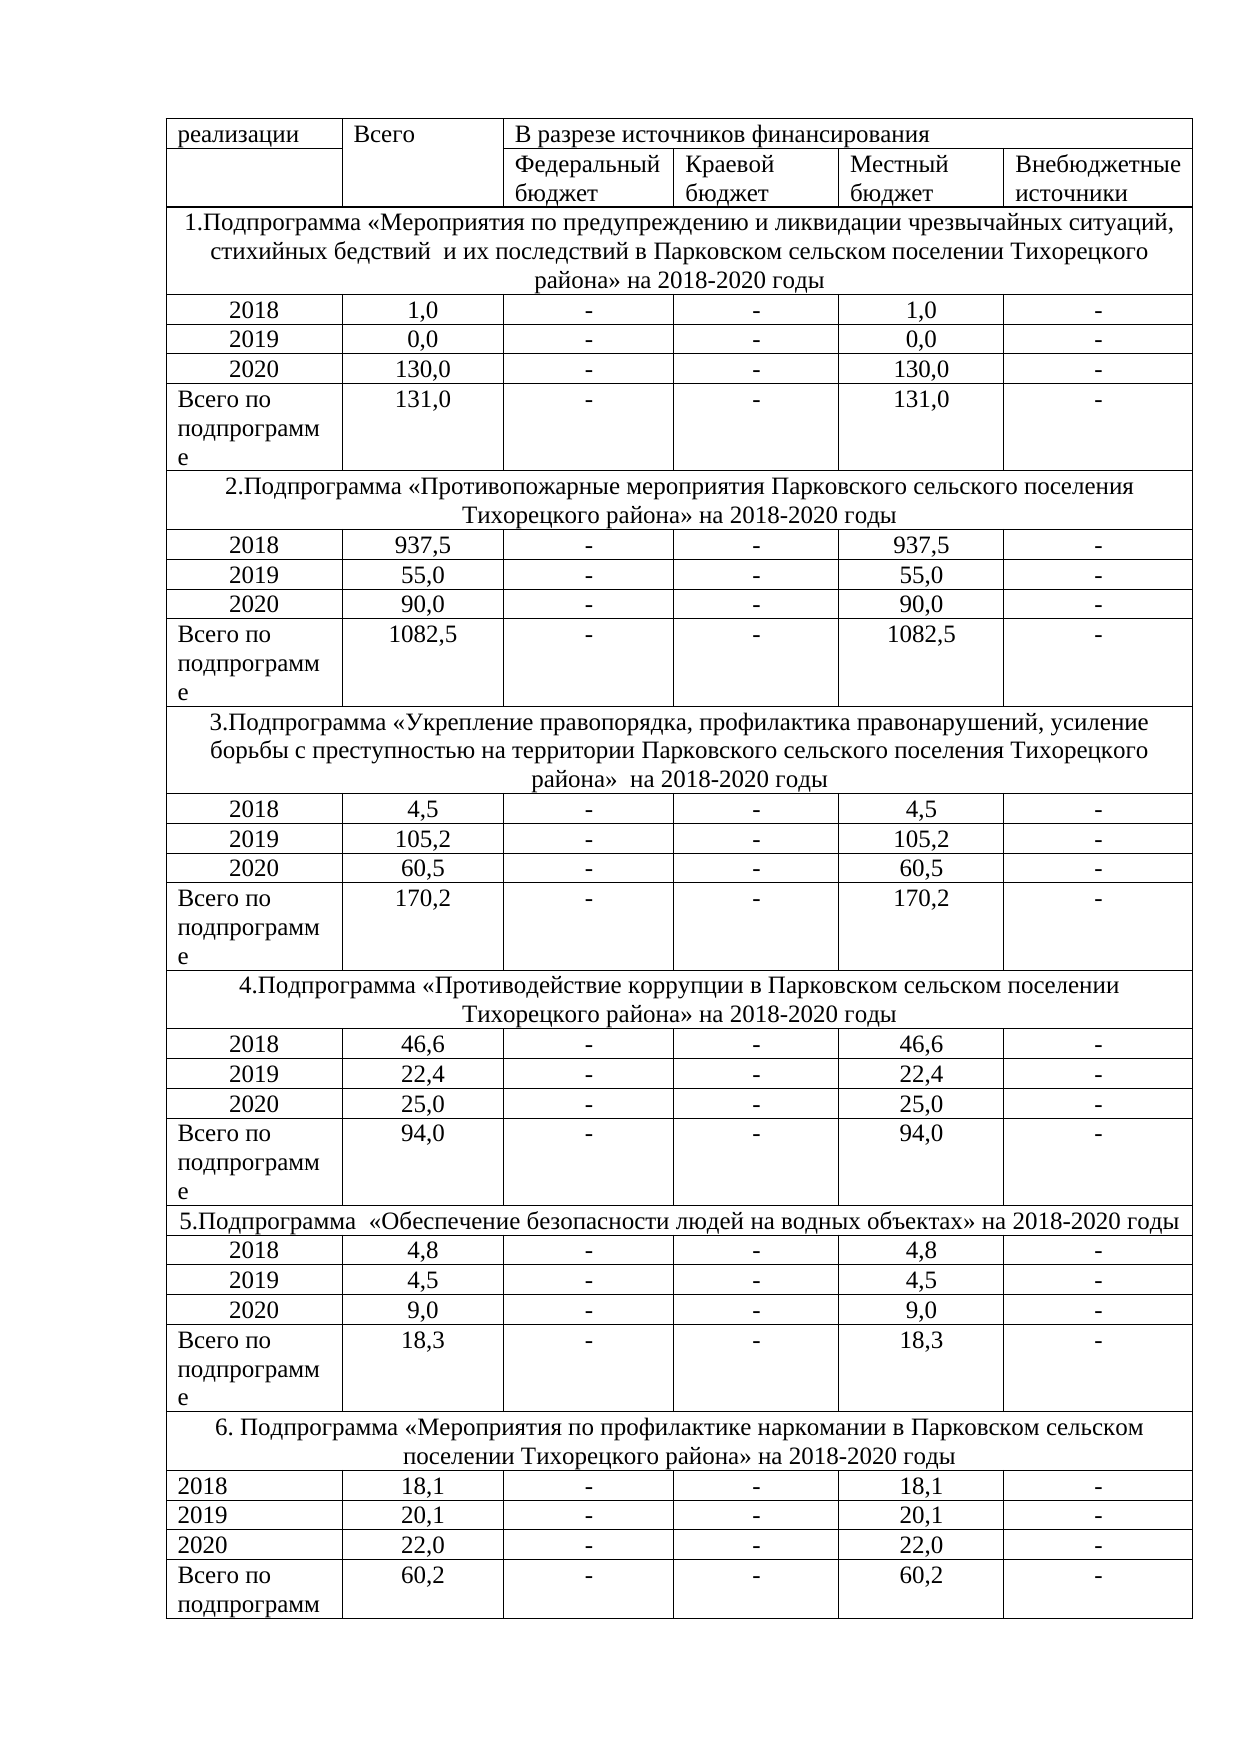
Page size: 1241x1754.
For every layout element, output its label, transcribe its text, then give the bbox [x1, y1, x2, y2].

table_cell - [674, 854, 838, 882]
table_cell Всего по подпрограмме [167, 883, 342, 969]
table_cell 2020 [167, 1089, 342, 1117]
table_cell - [1004, 1089, 1192, 1117]
table_cell Всего по подпрограмме [167, 384, 342, 470]
table_cell - [674, 1089, 838, 1117]
table_cell - [674, 1029, 838, 1058]
table_cell 937,5 [343, 530, 503, 559]
table_cell - [504, 1295, 673, 1324]
table_cell - [1004, 619, 1192, 706]
table_cell - [1004, 1059, 1192, 1088]
table_cell - [504, 325, 673, 353]
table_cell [167, 1560, 342, 1618]
table_cell - [674, 530, 838, 559]
table_cell - [504, 1471, 673, 1499]
table_cell - [674, 1501, 838, 1529]
table_cell Всего по подпрограмме [167, 1119, 342, 1205]
table_cell 2019 [167, 325, 342, 353]
table_cell - [1004, 1236, 1192, 1264]
table_cell - [504, 1029, 673, 1058]
table_cell 2020 [167, 354, 342, 383]
table_cell - [1004, 1325, 1192, 1411]
table_cell 2018 [167, 530, 342, 559]
table_cell - [1004, 1265, 1192, 1294]
table_cell 22,4 [839, 1059, 1003, 1088]
table_cell 170,2 [839, 883, 1003, 969]
table_cell - [674, 1059, 838, 1088]
table_cell 2019 [167, 1501, 342, 1529]
table_cell 18,3 [343, 1325, 503, 1411]
table_cell 131,0 [839, 384, 1003, 470]
table_cell - [504, 384, 673, 470]
table_cell - [504, 794, 673, 823]
table_cell - [504, 1265, 673, 1294]
table_cell 18,3 [839, 1325, 1003, 1411]
table_cell 5.Подпрограмма «Обеспечение безопасности людей на водных объектах» на 2018-2020 годы [167, 1206, 1192, 1234]
table_cell 6. Подпрограмма «Мероприятия по профилактике наркомании в Парковском сельском поселении Тихорецкого района» на 2018-2020 годы [167, 1412, 1192, 1470]
table_cell - [674, 824, 838, 852]
table_cell 131,0 [343, 384, 503, 470]
table_cell - [1004, 354, 1192, 383]
table_cell 94,0 [839, 1119, 1003, 1205]
table_cell В разрезе источников финансирования [504, 119, 1192, 148]
table_cell 55,0 [839, 560, 1003, 588]
table_header Годы реализации [167, 119, 342, 148]
table_cell - [674, 1325, 838, 1411]
table_cell - [504, 1501, 673, 1529]
table_cell 22,0 [343, 1530, 503, 1559]
table_cell 1.Подпрограмма «Мероприятия по предупреждению и ликвидации чрезвычайных ситуаций, стихийных бедствий и их последствий в Парковском сельском поселении Тихорецкого района» на 2018-2020 годы [167, 208, 1192, 294]
table_cell 1,0 [343, 295, 503, 323]
table_cell 2019 [167, 1265, 342, 1294]
table_cell - [674, 1265, 838, 1294]
table_cell - [674, 1236, 838, 1264]
table_cell - [674, 1530, 838, 1559]
table_cell - [504, 530, 673, 559]
table_cell 4,5 [343, 1265, 503, 1294]
table_cell - [1004, 1560, 1192, 1618]
table_cell 4,8 [839, 1236, 1003, 1264]
table_cell - [674, 1295, 838, 1324]
table_cell 4,8 [343, 1236, 503, 1264]
table_cell - [674, 295, 838, 323]
table_cell - [1004, 1471, 1192, 1499]
table_cell 2019 [167, 1059, 342, 1088]
table_cell 25,0 [343, 1089, 503, 1117]
table_cell - [1004, 794, 1192, 823]
table_cell - [674, 1119, 838, 1205]
table_cell 1,0 [839, 295, 1003, 323]
table_cell - [504, 295, 673, 323]
table_cell 18,1 [839, 1471, 1003, 1499]
table_cell - [504, 619, 673, 706]
table_cell - [504, 560, 673, 588]
table_cell 2019 [167, 560, 342, 588]
table_cell - [1004, 1295, 1192, 1324]
table_cell 4,5 [839, 1265, 1003, 1294]
table_cell - [1004, 883, 1192, 969]
table_cell 9,0 [839, 1295, 1003, 1324]
table_cell - [1004, 824, 1192, 852]
table_cell 1082,5 [839, 619, 1003, 706]
table_cell - [504, 824, 673, 852]
table_cell 20,1 [343, 1501, 503, 1529]
table_cell - [1004, 1119, 1192, 1205]
table_cell 105,2 [839, 824, 1003, 852]
table_cell 60,2 [343, 1560, 503, 1618]
table_cell 22,0 [839, 1530, 1003, 1559]
table_cell - [1004, 560, 1192, 588]
table_cell - [1004, 295, 1192, 323]
table_cell Всего по подпрограмме [167, 1325, 342, 1411]
table_cell - [504, 854, 673, 882]
table_cell 130,0 [839, 354, 1003, 383]
table_cell - [1004, 530, 1192, 559]
table_cell 2018 [167, 1471, 342, 1499]
table_cell 60,2 [839, 1560, 1003, 1618]
table_cell - [674, 1560, 838, 1618]
table_cell - [504, 1530, 673, 1559]
table_cell - [674, 794, 838, 823]
table_cell [167, 149, 342, 206]
table_cell 90,0 [343, 590, 503, 618]
table_cell - [504, 1560, 673, 1618]
table_cell 90,0 [839, 590, 1003, 618]
table_cell - [674, 883, 838, 969]
table_cell 937,5 [839, 530, 1003, 559]
table_cell Всего [343, 119, 503, 206]
table_cell - [504, 1059, 673, 1088]
table_cell 20,1 [839, 1501, 1003, 1529]
table_cell Федеральный бюджет [504, 149, 673, 206]
table_cell Краевой бюджет [674, 149, 838, 206]
table_cell - [504, 354, 673, 383]
table_cell 105,2 [343, 824, 503, 852]
table_cell - [504, 590, 673, 618]
table_cell 22,4 [343, 1059, 503, 1088]
table_cell 0,0 [343, 325, 503, 353]
table_cell 3.Подпрограмма «Укрепление правопорядка, профилактика правонарушений, усиление борьбы с преступностью на территории Парковского сельского поселения Тихорецкого района» на 2018-2020 годы [167, 707, 1192, 793]
table_cell 1082,5 [343, 619, 503, 706]
table_cell 25,0 [839, 1089, 1003, 1117]
table_cell 2020 [167, 1530, 342, 1559]
table_cell 4,5 [343, 794, 503, 823]
table_cell 55,0 [343, 560, 503, 588]
table_cell - [1004, 854, 1192, 882]
table_cell - [504, 1119, 673, 1205]
table_cell 2018 [167, 295, 342, 323]
table_cell 2019 [167, 824, 342, 852]
table_cell Внебюджетные источники [1004, 149, 1192, 206]
table_cell 2018 [167, 1236, 342, 1264]
table_cell 18,1 [343, 1471, 503, 1499]
table_cell - [674, 325, 838, 353]
table_cell 2018 [167, 1029, 342, 1058]
table_cell 4,5 [839, 794, 1003, 823]
table_cell - [504, 1325, 673, 1411]
table_cell - [504, 1236, 673, 1264]
table_cell 2.Подпрограмма «Противопожарные мероприятия Парковского сельского поселения Тихорецкого района» на 2018-2020 годы [167, 471, 1192, 529]
table_cell 60,5 [343, 854, 503, 882]
table_cell - [504, 883, 673, 969]
table_cell - [674, 560, 838, 588]
table_cell 94,0 [343, 1119, 503, 1205]
table_cell 130,0 [343, 354, 503, 383]
table_cell - [1004, 1530, 1192, 1559]
table_cell - [674, 354, 838, 383]
table_cell - [1004, 384, 1192, 470]
table_cell 60,5 [839, 854, 1003, 882]
table_cell - [504, 1089, 673, 1117]
table_cell 9,0 [343, 1295, 503, 1324]
table_cell - [1004, 1501, 1192, 1529]
table_cell - [674, 1471, 838, 1499]
table_cell 2020 [167, 854, 342, 882]
table_cell 46,6 [343, 1029, 503, 1058]
table_cell - [674, 590, 838, 618]
table_cell - [1004, 590, 1192, 618]
table_cell Местный бюджет [839, 149, 1003, 206]
table_cell - [1004, 325, 1192, 353]
table_cell 4.Подпрограмма «Противодействие коррупции в Парковском сельском поселении Тихорецкого района» на 2018-2020 годы [167, 971, 1192, 1028]
table_cell 2018 [167, 794, 342, 823]
table_cell - [1004, 1029, 1192, 1058]
table_cell Всего по подпрограмме [167, 619, 342, 706]
table_cell 46,6 [839, 1029, 1003, 1058]
table_cell 0,0 [839, 325, 1003, 353]
table_cell - [674, 619, 838, 706]
table_cell - [674, 384, 838, 470]
table_cell 170,2 [343, 883, 503, 969]
table_cell 2020 [167, 590, 342, 618]
table_cell 2020 [167, 1295, 342, 1324]
